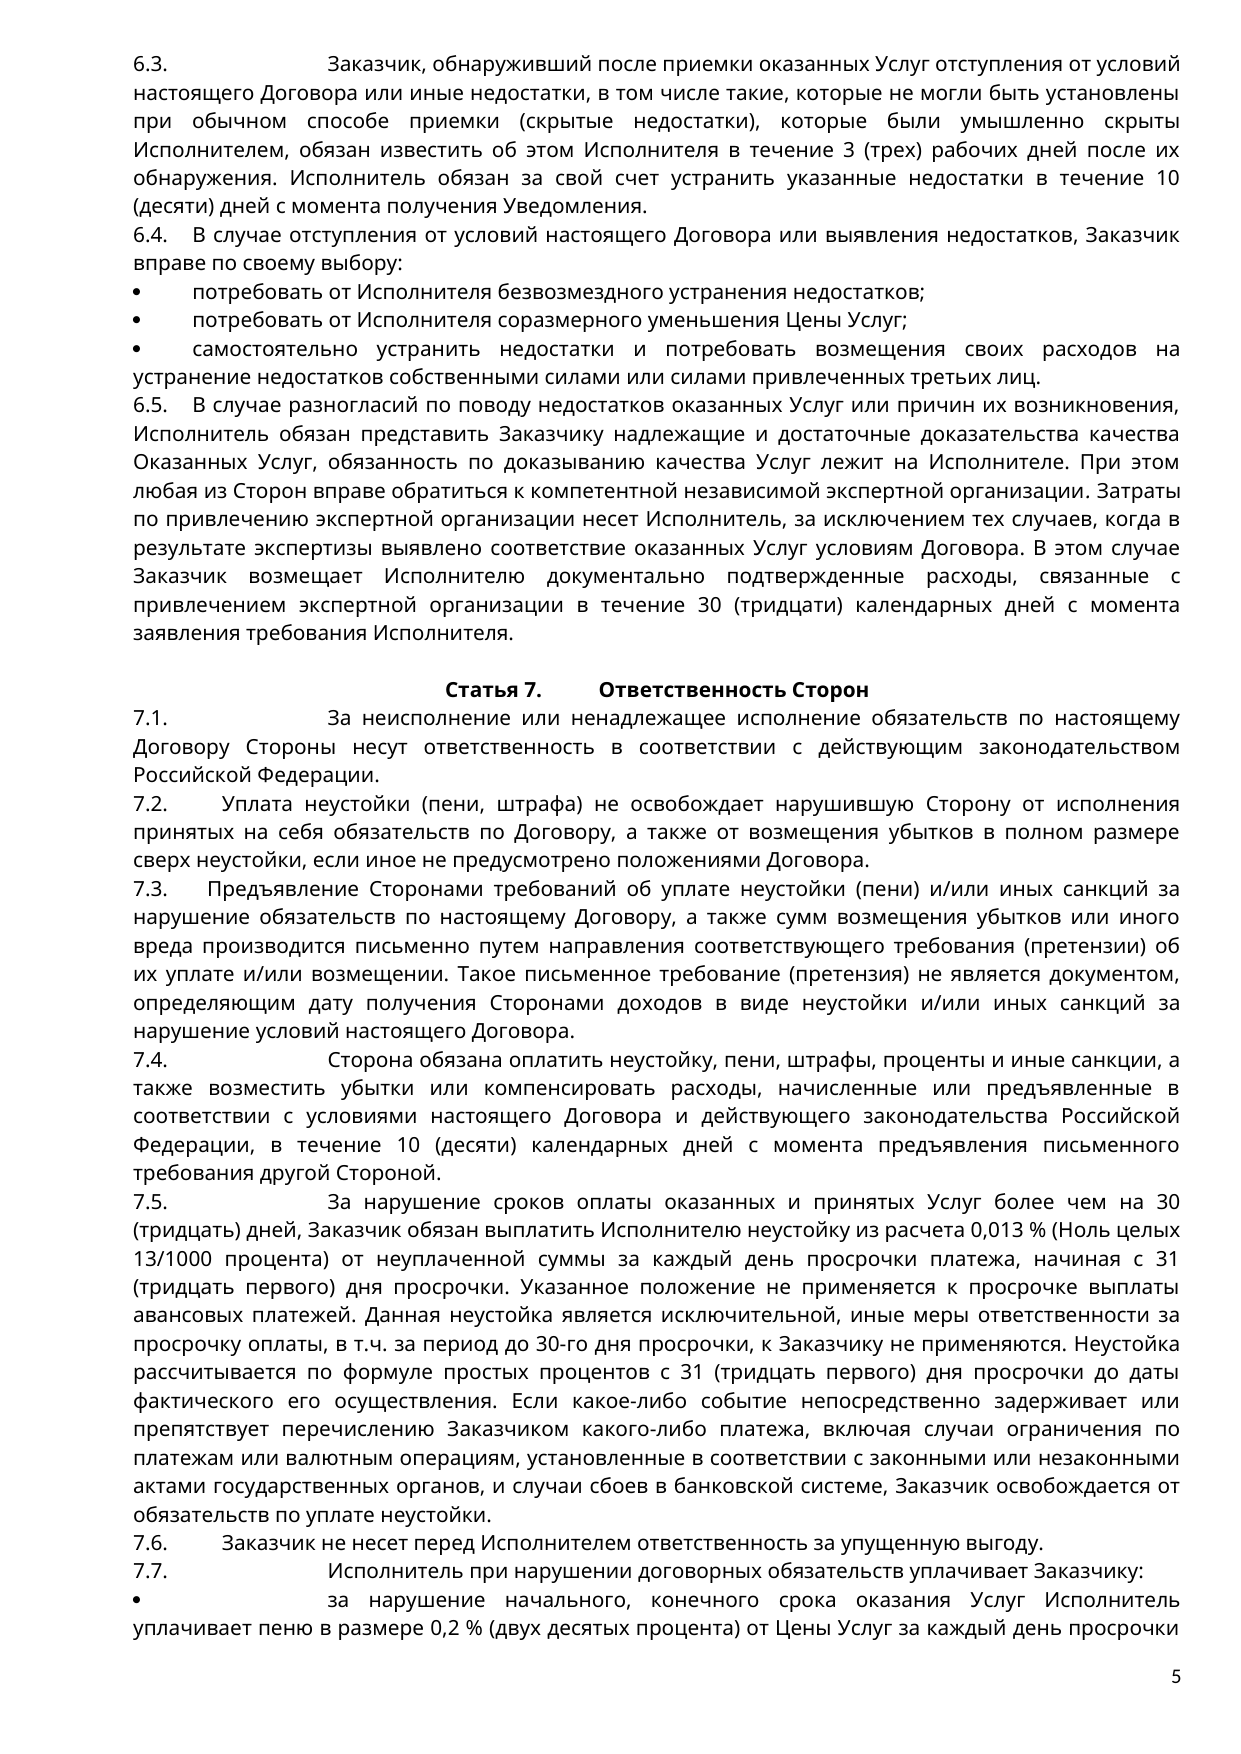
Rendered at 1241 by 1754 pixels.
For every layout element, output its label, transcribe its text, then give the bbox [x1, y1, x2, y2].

list За нарушение сроков оплаты оказанных и принятых Услуг более чем на 30 (тридцать) дней, Заказчик обязан выплатить Исполнителю неустойку из расчета 0,013 % (Ноль целых 13/1000 процента) от неуплаченной суммы за каждый день просрочки платежа, начиная с 31 (тридцать первого) дня просрочки. Указанное положение не применяется к просрочке выплаты авансовых платежей. Данная неустойка является исключительной, иные меры ответственности за просрочку оплаты, в т.ч. за период до 30-го дня просрочки, к Заказчику не применяются. Неустойка рассчитывается по формуле простых процентов с 31 (тридцать первого) дня просрочки до даты фактического его осуществления. Если какое-либо событие непосредственно задерживает или препятствует перечислению Заказчиком какого-либо платежа, включая случаи ограничения по платежам или валютным операциям, установленные в соответствии с законными или незаконными актами государственных органов, и случаи сбоев в банковской системе, Заказчик освобождается от обязательств по уплате неустойки. [133, 1187, 1181, 1528]
list потребовать от Исполнителя безвозмездного устранения недостатков; [133, 277, 1181, 305]
list потребовать от Исполнителя соразмерного уменьшения Цены Услуг; [133, 305, 1181, 334]
list Заказчик не несет перед Исполнителем ответственность за упущенную выгоду. [133, 1528, 1181, 1557]
list В случае разногласий по поводу недостатков оказанных Услуг или причин их возникновения, Исполнитель обязан представить Заказчику надлежащие и достаточные доказательства качества Оказанных Услуг, обязанность по доказыванию качества Услуг лежит на Исполнителе. При этом любая из Сторон вправе обратиться к компетентной независимой экспертной организации. Затраты по привлечению экспертной организации несет Исполнитель, за исключением тех случаев, когда в результате экспертизы выявлено соответствие оказанных Услуг условиям Договора. В этом случае Заказчик возмещает Исполнителю документально подтвержденные расходы, связанные с привлечением экспертной организации в течение 30 (тридцати) календарных дней с момента заявления требования Исполнителя. [133, 391, 1181, 647]
list Предъявление Сторонами требований об уплате неустойки (пени) и/или иных санкций за нарушение обязательств по настоящему Договору, а также сумм возмещения убытков или иного вреда производится письменно путем направления соответствующего требования (претензии) об их уплате и/или возмещении. Такое письменное требование (претензия) не является документом, определяющим дату получения Сторонами доходов в виде неустойки и/или иных санкций за нарушение условий настоящего Договора. [133, 874, 1181, 1045]
subtitle Заказчик, обнаруживший после приемки оказанных Услуг отступления от условий настоящего Договора или иные недостатки, в том числе такие, которые не могли быть установлены при обычном способе приемки (скрытые недостатки), которые были умышленно скрыты Исполнителем, обязан известить об этом Исполнителя в течение 3 (трех) рабочих дней после их обнаружения. Исполнитель обязан за свой счет устранить указанные недостатки в течение 10 (десяти) дней с момента получения Уведомления. [133, 49, 1181, 220]
list В случае отступления от условий настоящего Договора или выявления недостатков, Заказчик вправе по своему выбору: [133, 220, 1181, 277]
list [133, 1585, 1181, 1642]
list Сторона обязана оплатить неустойку, пени, штрафы, проценты и иные санкции, а также возместить убытки или компенсировать расходы, начисленные или предъявленные в соответствии с условиями настоящего Договора и действующего законодательства Российской Федерации, в течение 10 (десяти) календарных дней с момента предъявления письменного требования другой Стороной. [133, 1045, 1181, 1187]
subtitle Ответственность Сторон [133, 675, 1181, 703]
list Уплата неустойки (пени, штрафа) не освобождает нарушившую Сторону от исполнения принятых на себя обязательств по Договору, а также от возмещения убытков в полном размере сверх неустойки, если иное не предусмотрено положениями Договора. [133, 789, 1181, 874]
list Исполнитель при нарушении договорных обязательств уплачивает Заказчику: [133, 1557, 1181, 1585]
list самостоятельно устранить недостатки и потребовать возмещения своих расходов на устранение недостатков собственными силами или силами привлеченных третьих лиц. [133, 334, 1181, 391]
list За неисполнение или ненадлежащее исполнение обязательств по настоящему Договору Стороны несут ответственность в соответствии с действующим законодательством Российской Федерации. [133, 703, 1181, 789]
